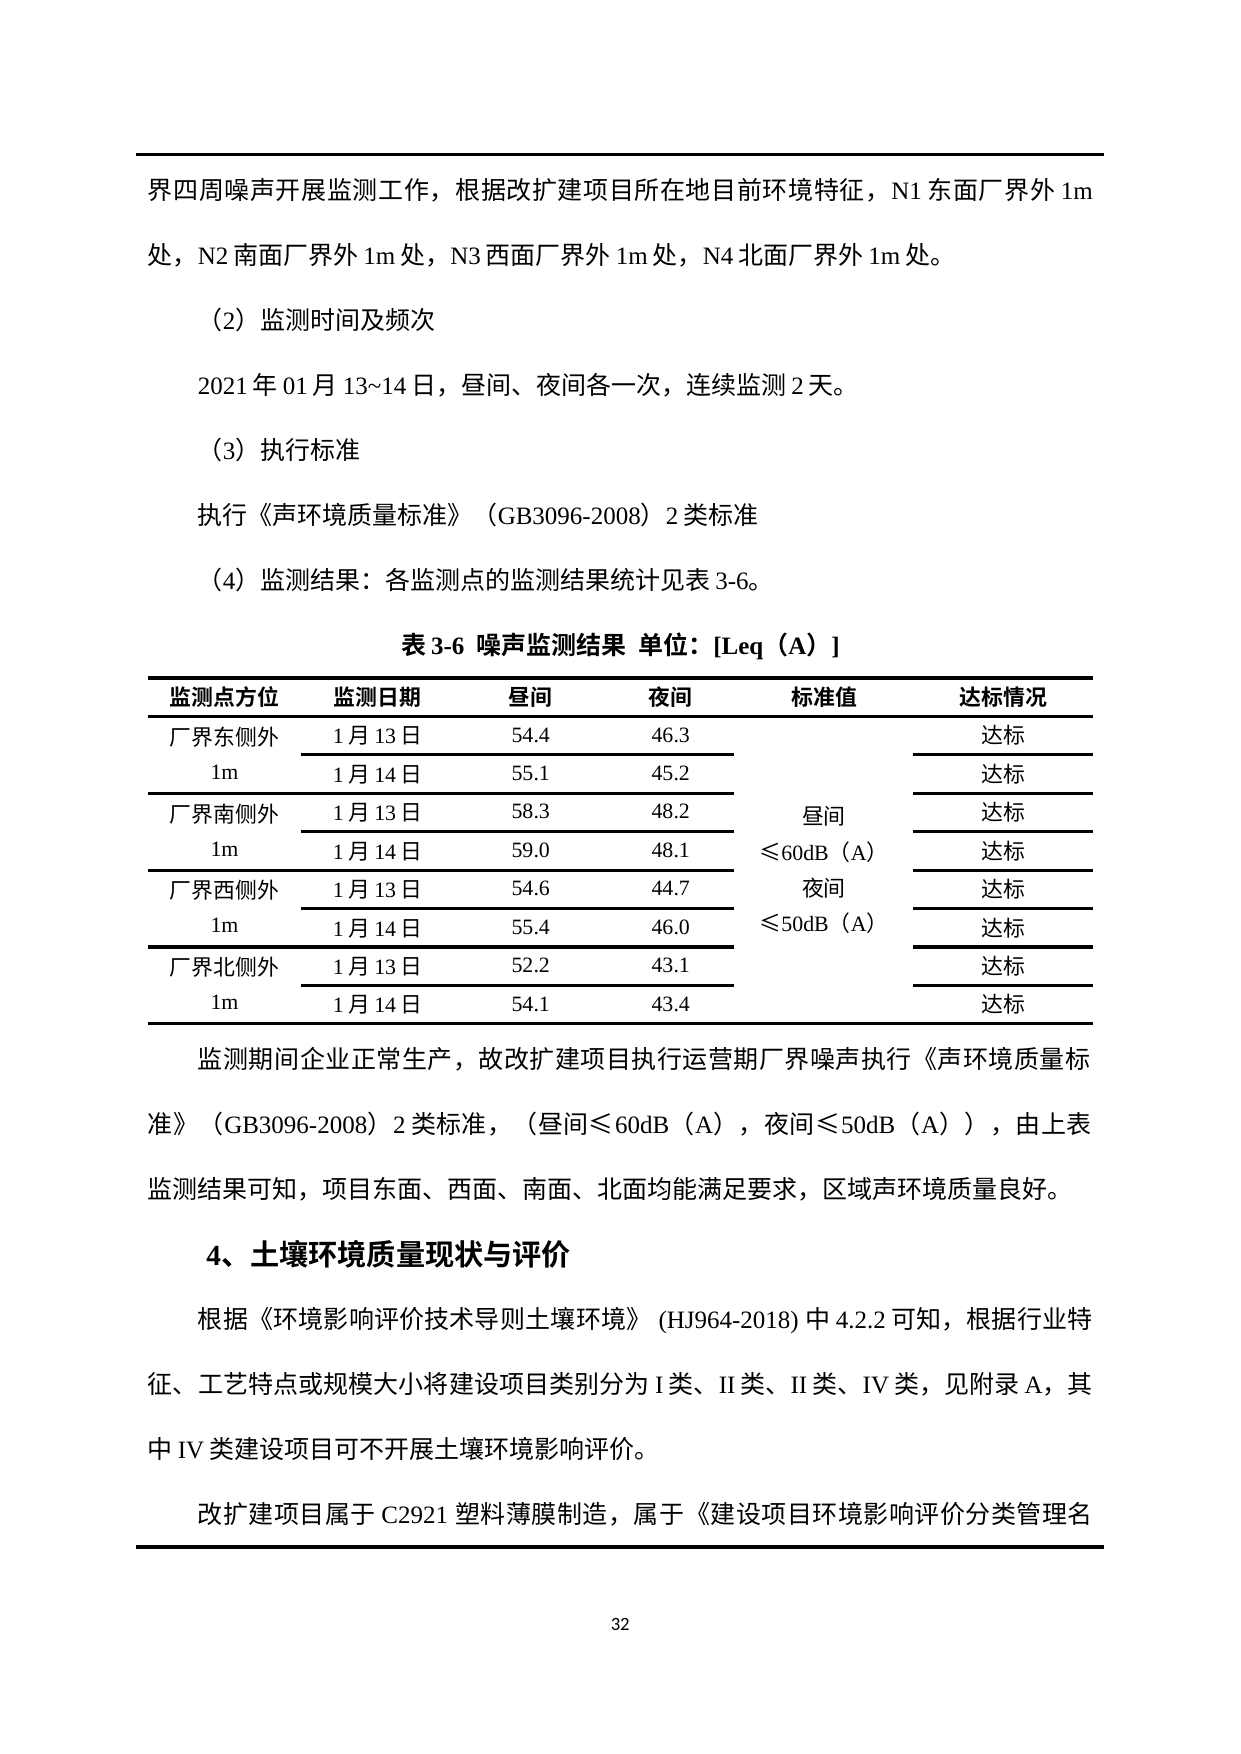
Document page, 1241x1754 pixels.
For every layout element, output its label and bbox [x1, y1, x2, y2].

table_header [136, 156, 1104, 1545]
